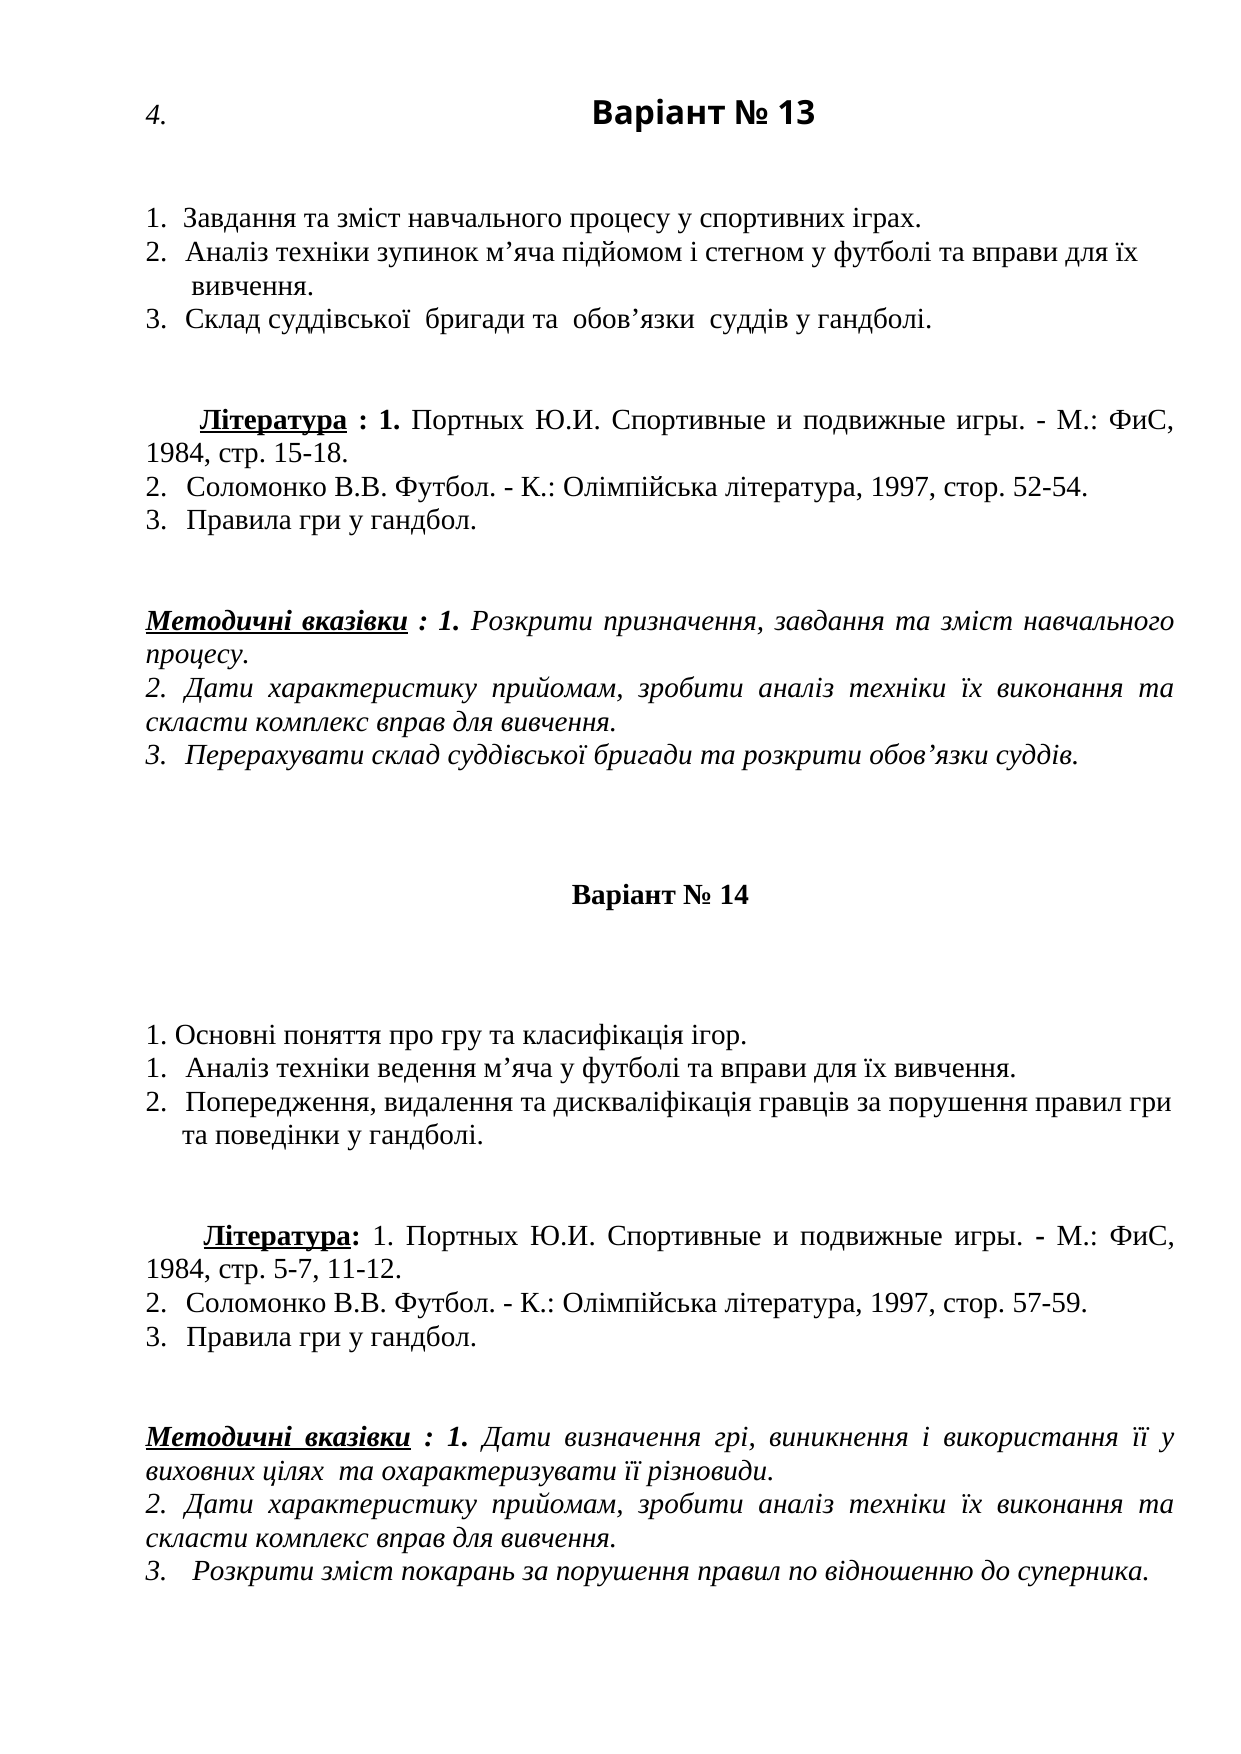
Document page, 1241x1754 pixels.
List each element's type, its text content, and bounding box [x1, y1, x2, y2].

text та поведінки у гандболі. [145, 1118, 1175, 1152]
text Література : 1. Портных Ю.И. Спортивные и подвижные игры. - М.: ФиС, 1984, стр. 15-18. [145, 402, 1175, 469]
list Попередження, видалення та дискваліфікація гравців за порушення правил гри [145, 1084, 1175, 1118]
list Дати характеристику прийомам, зробити аналіз техніки їх виконання та скласти комплекс вправ для вивчення. [145, 1487, 1175, 1554]
text Варіант № 14 [145, 878, 1175, 911]
list Перерахувати склад суддівської бригади та розкрити обов’язки суддів. [145, 738, 1175, 771]
list Соломонко В.В. Футбол. - К.: Олімпійська література, 1997, стор. 57-59. [145, 1286, 1175, 1319]
text Методичні вказівки : 1. Дати визначення грі, виникнення і використання її у виховних цілях та охарактеризувати її різновиди. [145, 1420, 1175, 1487]
text Література: 1. Портных Ю.И. Спортивные и подвижные игры. - М.: ФиС, 1984, стр. 5-7, 11-12. [145, 1219, 1175, 1286]
list Склад суддівської бригади та обов’язки суддів у гандболі. [145, 302, 1175, 335]
list Аналіз техніки зупинок м’яча підйомом і стегном у футболі та вправи для їх вивчення. [145, 235, 1175, 302]
text Методичні вказівки : 1. Розкрити призначення, завдання та зміст навчального процесу. [145, 604, 1175, 671]
text 1. Основні поняття про гру та класифікація ігор. [145, 1017, 1175, 1051]
list Правила гри у гандбол. [145, 1319, 1175, 1353]
list Правила гри у гандбол. [145, 503, 1175, 537]
list Розкрити зміст покарань за порушення правил по відношенню до суперника. [145, 1554, 1175, 1588]
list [145, 89, 1175, 134]
list Дати характеристику прийомам, зробити аналіз техніки їх виконання та скласти комплекс вправ для вивчення. [145, 671, 1175, 738]
list Завдання та зміст навчального процесу у спортивних іграх. [145, 201, 1175, 235]
list Соломонко В.В. Футбол. - К.: Олімпійська література, 1997, стор. 52-54. [145, 469, 1175, 503]
list Аналіз техніки ведення м’яча у футболі та вправи для їх вивчення. [145, 1051, 1175, 1084]
